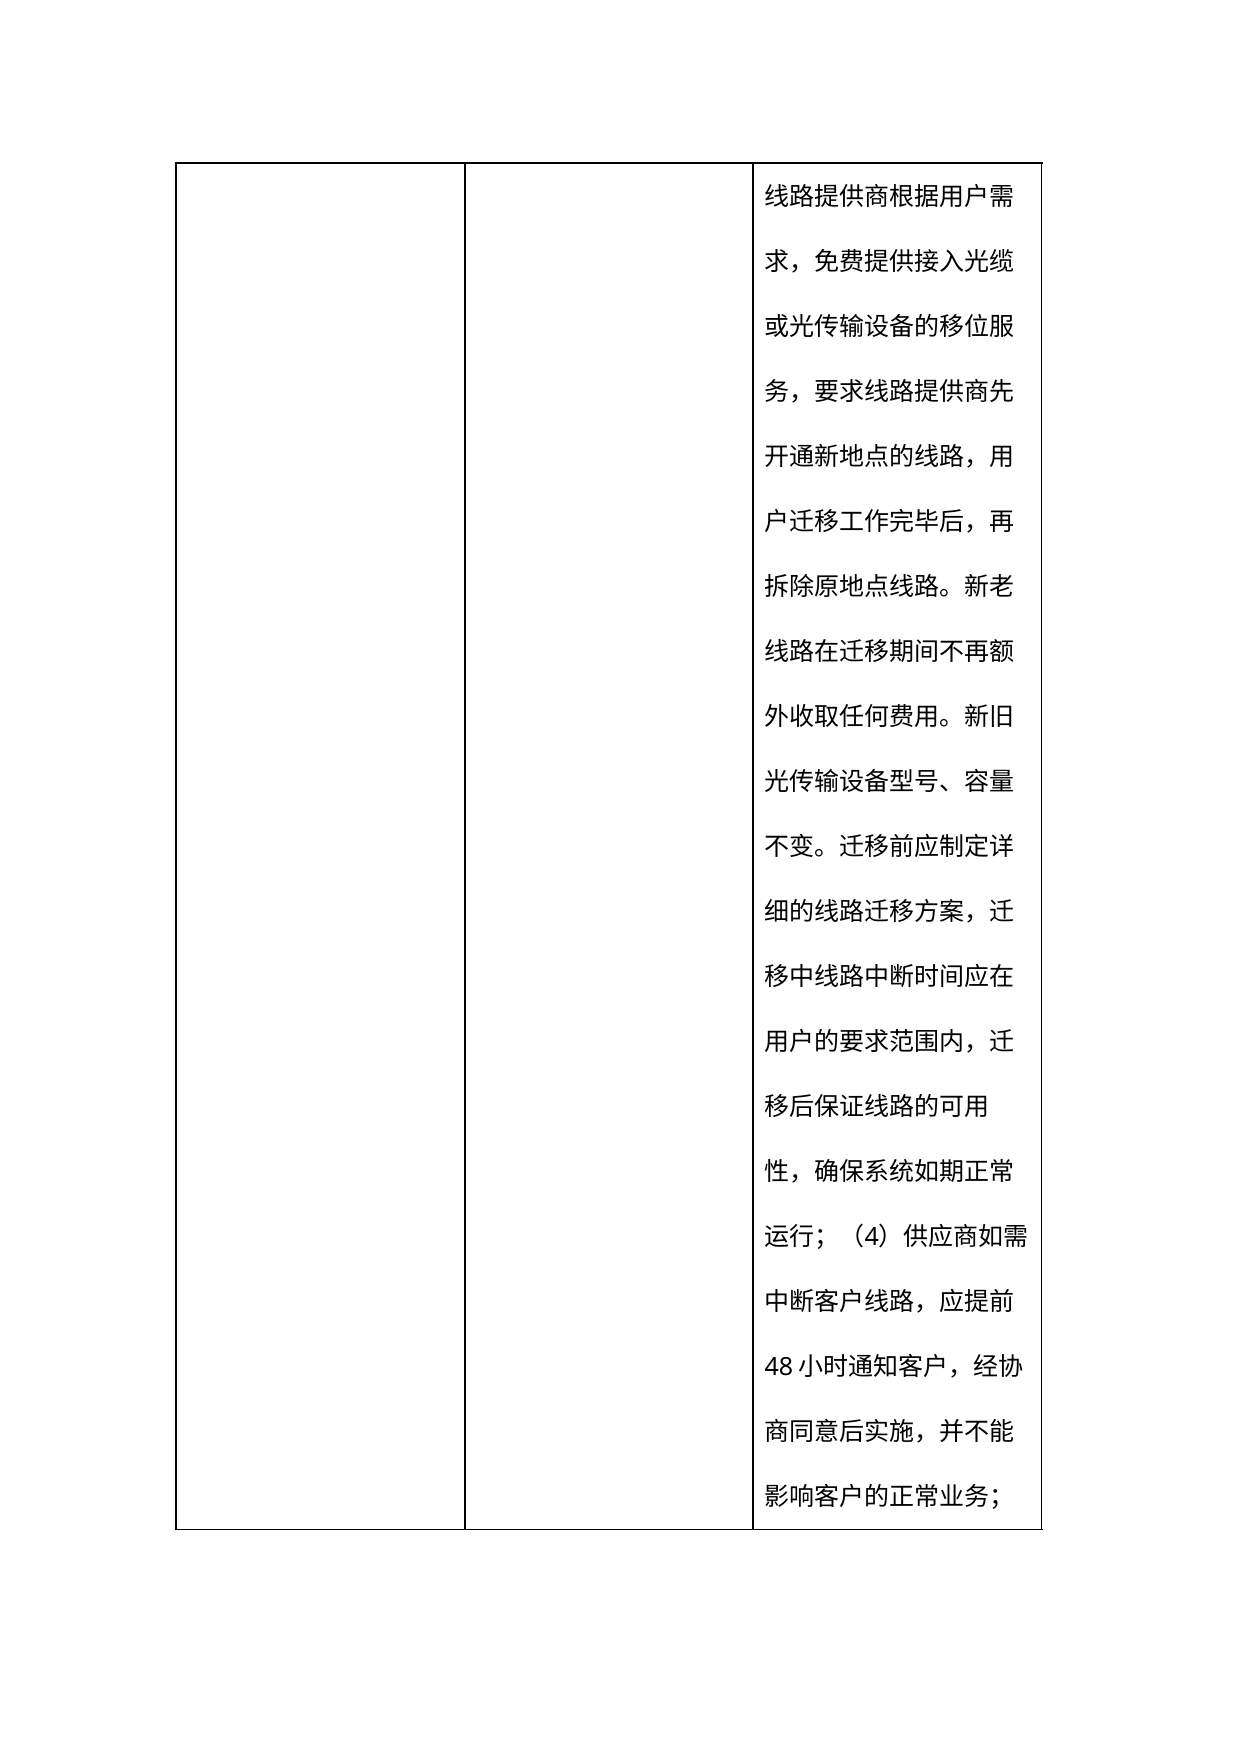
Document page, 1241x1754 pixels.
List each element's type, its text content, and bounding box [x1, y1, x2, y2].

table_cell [754, 164, 1041, 1528]
table_cell 1 [466, 164, 752, 1528]
table_cell ★ [177, 164, 464, 1528]
